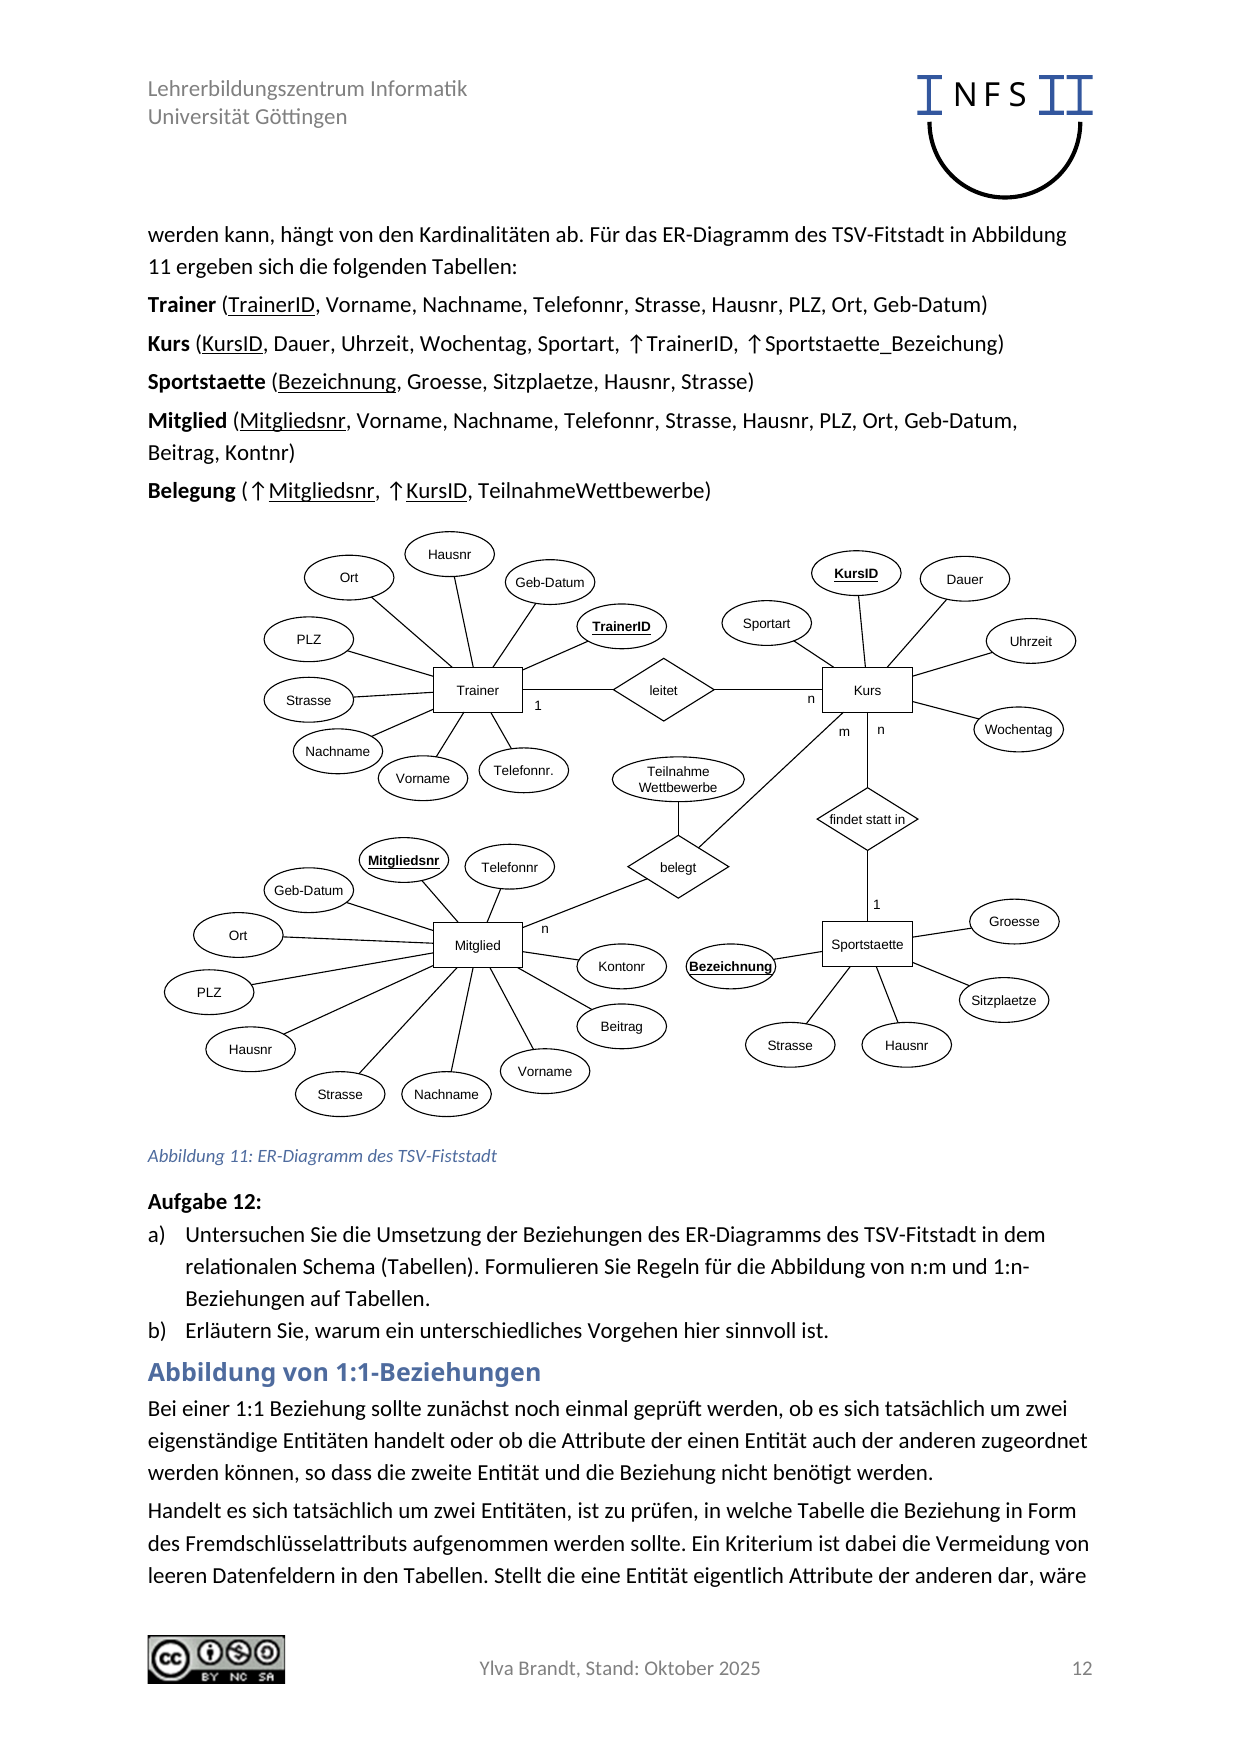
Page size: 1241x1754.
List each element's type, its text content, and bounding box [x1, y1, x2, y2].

text Trainer (TrainerID, Vorname, Nachname, Telefonnr, Strasse, Hausnr, PLZ, Ort, Geb-Datum) [148, 291, 1093, 318]
text Kurs (KursID, Dauer, Uhrzeit, Wochentag, Sportart, ↑TrainerID, ↑Sportstaette_Bezeichung) [148, 329, 1093, 357]
text Belegung (↑Mitgliedsnr, ↑KursID, TeilnahmeWettbewerbe) [148, 476, 1093, 504]
text Mitglied (Mitgliedsnr, Vorname, Nachname, Telefonnr, Strasse, Hausnr, PLZ, Ort, Geb-Datum, Beitrag, Kontnr) [148, 406, 1093, 466]
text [148, 1497, 1093, 1589]
picture [147, 1635, 286, 1684]
text Aufgabe 12: [148, 1187, 1093, 1216]
subtitle Abbildung von 1:1-Beziehungen [148, 1355, 1093, 1389]
text Sportstaette (Bezeichnung, Groesse, Sitzplaetze, Hausnr, Strasse) [148, 367, 1093, 395]
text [148, 220, 1093, 280]
list Untersuchen Sie die Umsetzung der Beziehungen des ER-Diagramms des TSV-Fitstadt in dem relationalen Schema (Tabellen). Formulieren Sie Regeln für die Abbildung von n:m und 1:n-Beziehungen auf Tabellen. [148, 1220, 1093, 1312]
list Erläutern Sie, warum ein unterschiedliches Vorgehen hier sinnvoll ist. [148, 1316, 1093, 1344]
text Bei einer 1:1 Beziehung sollte zunächst noch einmal geprüft werden, ob es sich tatsächlich um zwei eigenständige Entitäten handelt oder ob die Attribute der einen Entität auch der anderen zugeordnet werden können, so dass die zweite Entität und die Beziehung nicht benötigt werden. [148, 1394, 1093, 1486]
